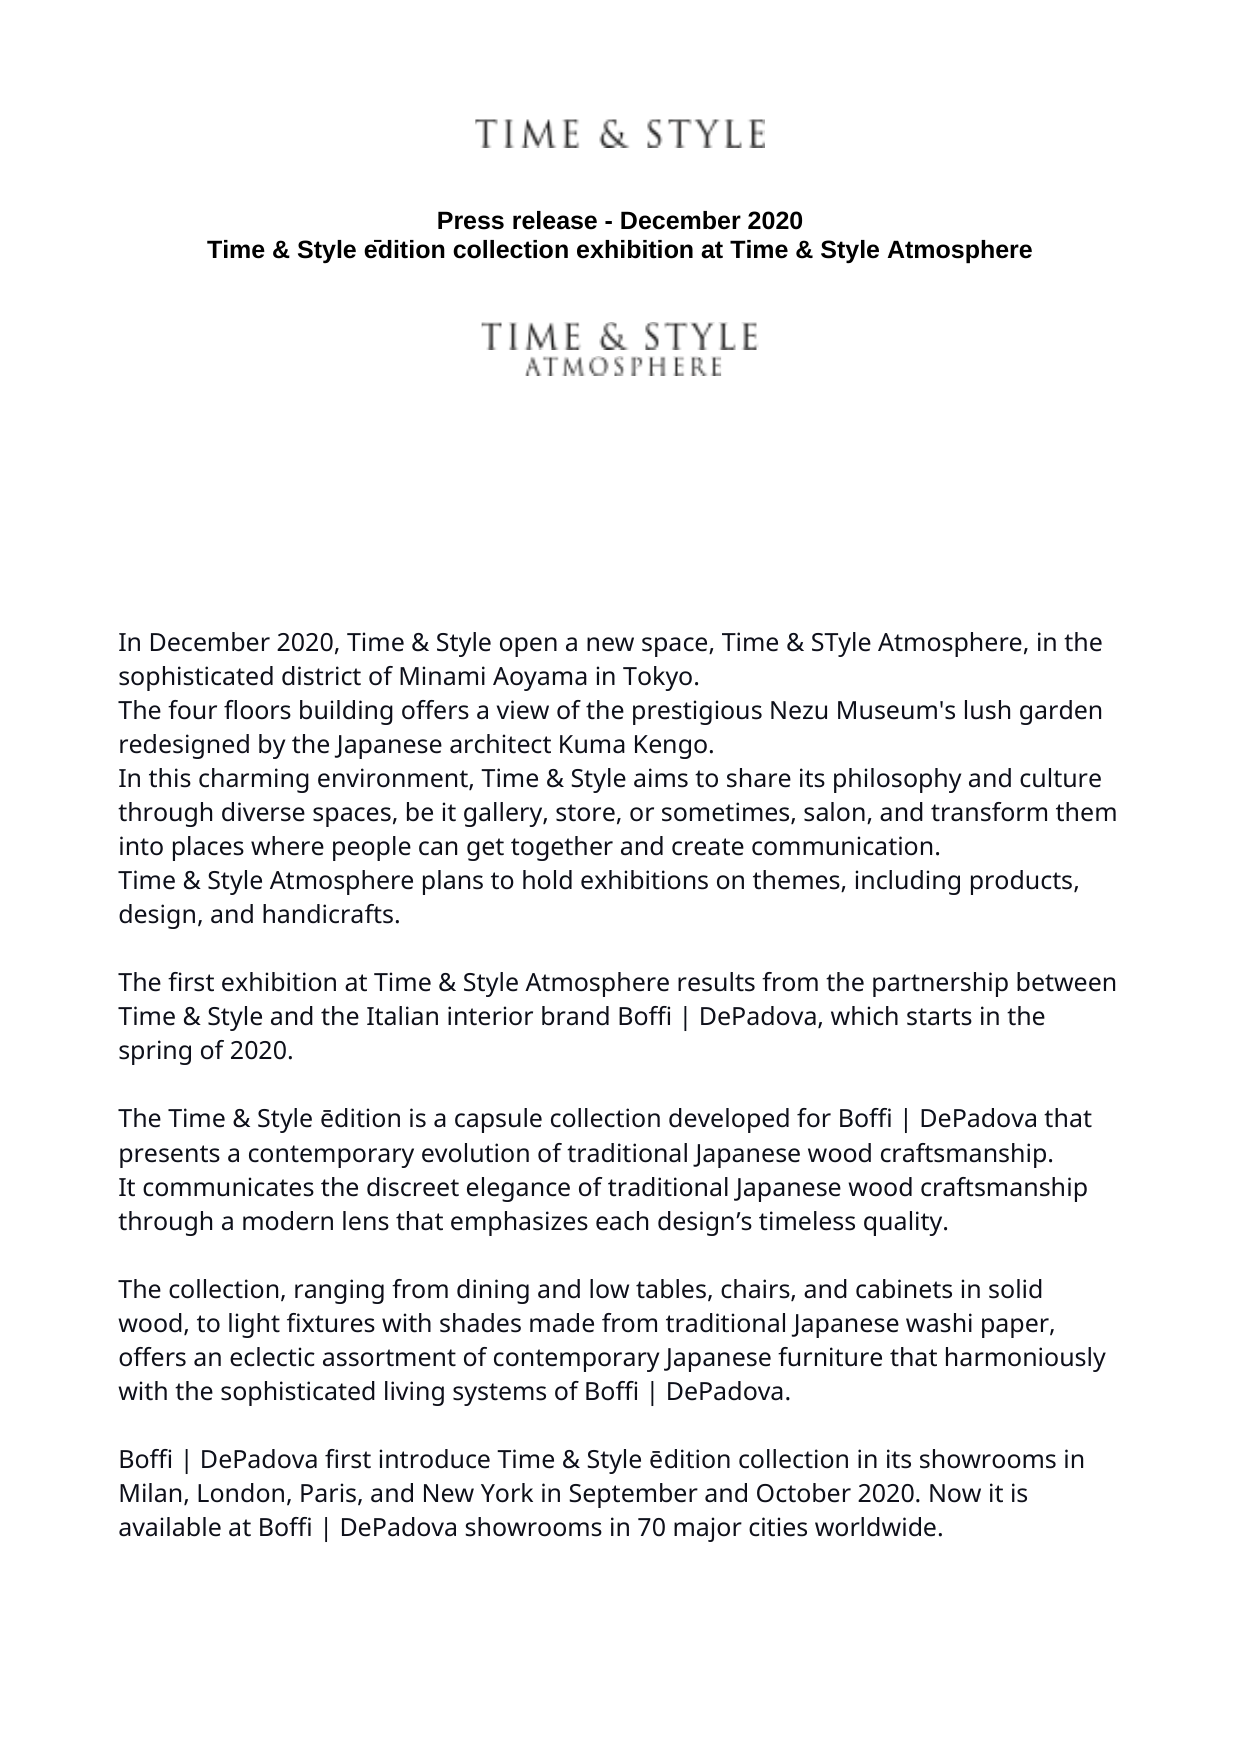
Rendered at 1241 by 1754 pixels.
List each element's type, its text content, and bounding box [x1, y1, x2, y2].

picture [481, 322, 759, 350]
text Boffi | DePadova first introduce Time & Style ēdition collection in its showrooms in Milan, London, Paris, and New York in September and October 2020. Now it is available at Boffi | DePadova showrooms in 70 major cities worldwide. [118, 1442, 1122, 1544]
text In this charming environment, Time & Style aims to share its philosophy and culture through diverse spaces, be it gallery, store, or sometimes, salon, and transform them into places where people can get together and create communication. [118, 761, 1122, 863]
text The first exhibition at Time & Style Atmosphere results from the partnership between Time & Style and the Italian interior brand Boffi | DePadova, which starts in the spring of 2020. [118, 965, 1122, 1067]
text The four floors building offers a view of the prestigious Nezu Museum's lush garden redesigned by the Japanese architect Kuma Kengo. [118, 692, 1122, 761]
text It communicates the discreet elegance of traditional Japanese wood craftsmanship through a modern lens that emphasizes each design’s timeless quality. [118, 1169, 1122, 1237]
text The collection, ranging from dining and low tables, chairs, and cabinets in solid wood, to light fixtures with shades made from traditional Japanese washi paper, offers an eclectic assortment of contemporary Japanese furniture that harmoniously with the sophisticated living systems of Boffi | DePadova. [118, 1271, 1122, 1442]
picture [475, 118, 765, 148]
text In December 2020, Time & Style open a new space, Time & STyle Atmosphere, in the sophisticated district of Minami Aoyama in Tokyo. [118, 624, 1122, 692]
text The Time & Style ēdition is a capsule collection developed for Boffi | DePadova that presents a contemporary evolution of traditional Japanese wood craftsmanship. [118, 1101, 1122, 1169]
text Press release - December 2020 Time & Style ēdition collection exhibition at Time & Style Atmosphere [118, 206, 1122, 263]
picture [525, 356, 722, 376]
text Time & Style Atmosphere plans to hold exhibitions on themes, including products, design, and handicrafts. [118, 863, 1122, 931]
